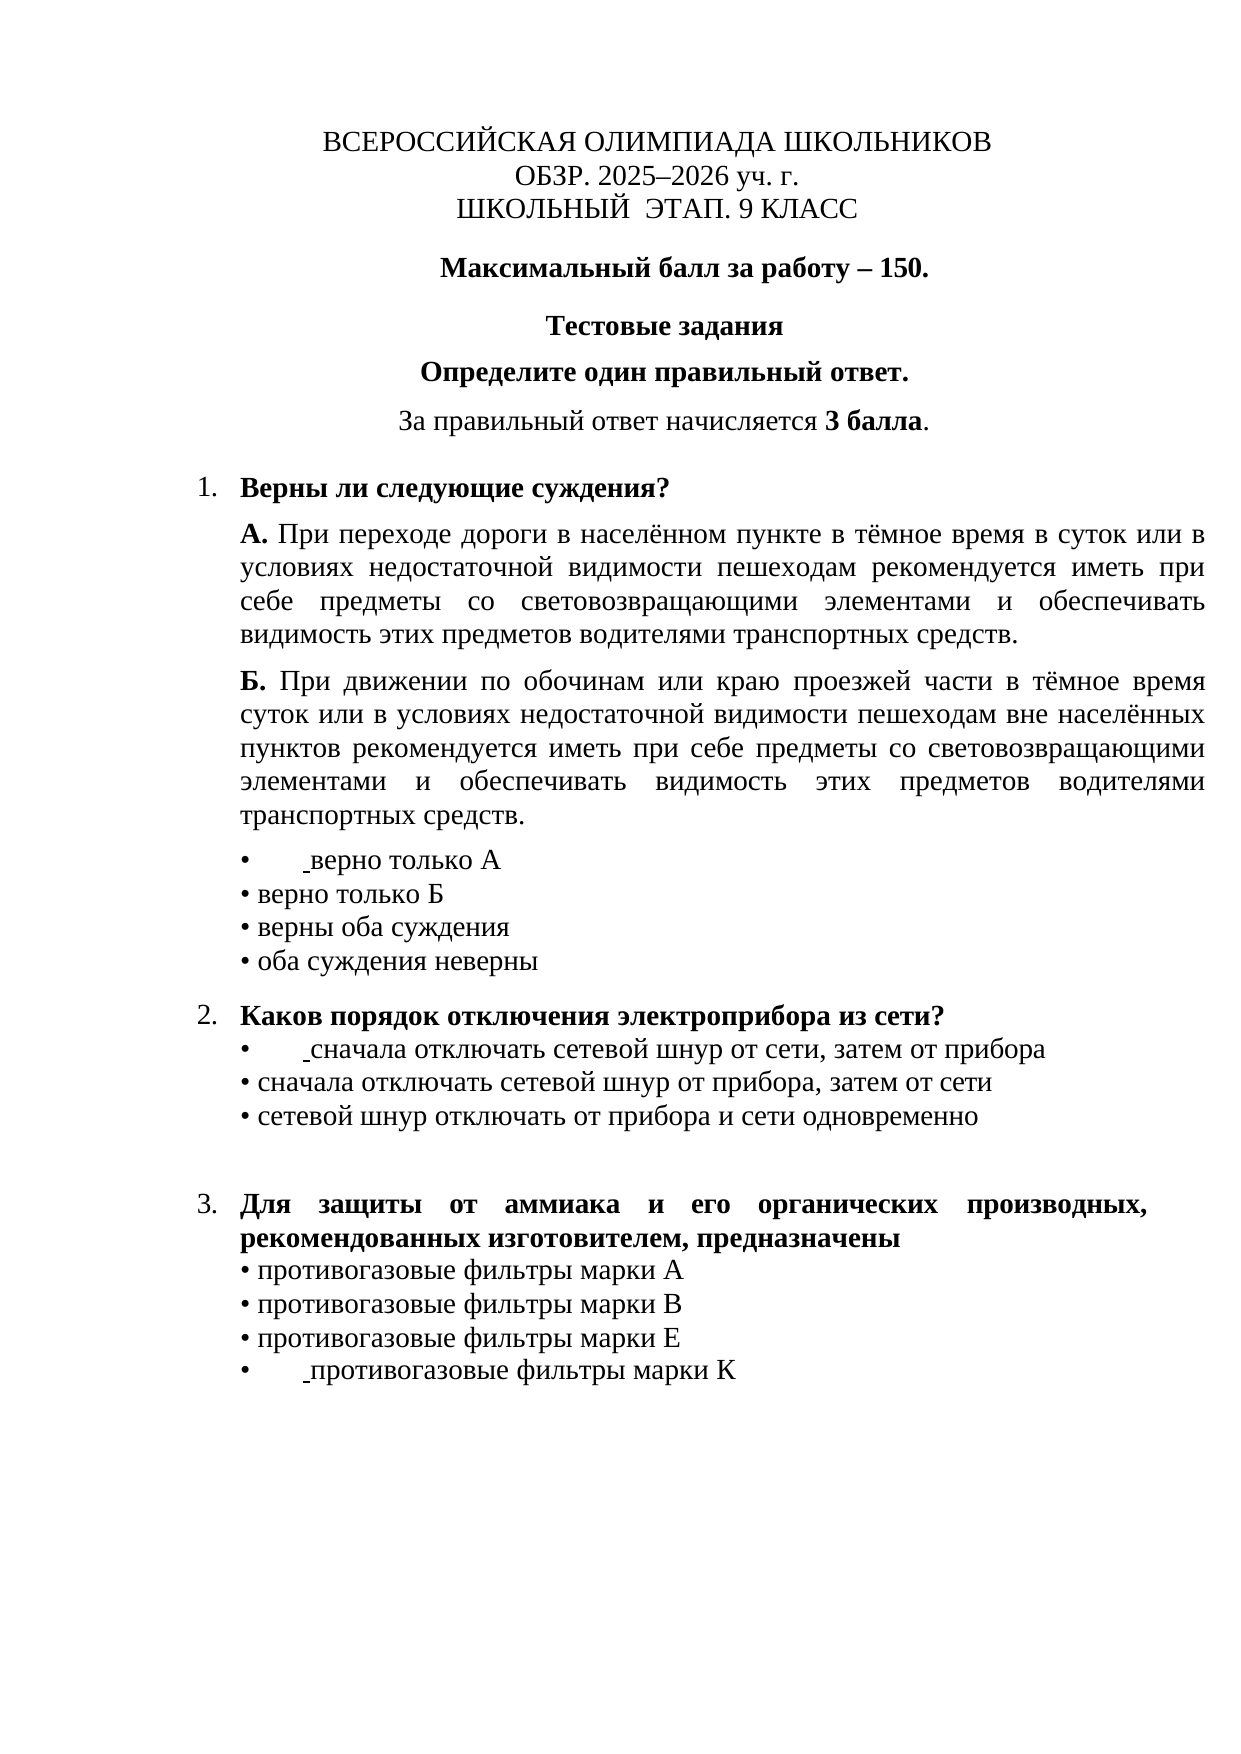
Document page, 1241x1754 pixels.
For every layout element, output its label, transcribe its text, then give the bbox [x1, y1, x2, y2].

table_cell Каков порядок отключения электроприбора из сети? сначала отключать сетевой шнур от сети, затем от прибора сначала отключать сетевой шнур от прибора, затем от сети сетевой шнур отключать от прибора и сети одновременно [229, 988, 1211, 1159]
table_cell 3. [191, 1159, 229, 1481]
table_header Верны ли следующие суждения? А. При переходе дороги в населённом пункте в тёмное время в суток или в условиях недостаточной видимости пешеходам рекомендуется иметь при себе предметы со световозвращающими элементами и обеспечивать видимость этих предметов водителями транспортных средств. Б. При движении по обочинам или краю проезжей части в тёмное время суток или в условиях недостаточной видимости пешеходам вне населённых пунктов рекомендуется иметь при себе предметы со световозвращающими элементами и обеспечивать видимость этих предметов водителями транспортных средств. верно только А верно только Б верны оба суждения оба суждения неверны [229, 471, 1211, 988]
text ВСЕРОССИЙСКАЯ ОЛИМПИАДА ШКОЛЬНИКОВ ОБЗР. 2025–2026 уч. г. [296, 124, 1018, 192]
text Тестовые задания Определите один правильный ответ. [420, 308, 923, 387]
table_header 1. [191, 471, 229, 988]
table_cell 2. [191, 988, 229, 1159]
text За правильный ответ начисляется 3 балла. [398, 403, 1152, 437]
text ШКОЛЬНЫЙ ЭТАП. 9 КЛАСС [178, 192, 1137, 225]
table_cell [229, 1159, 1211, 1481]
text Максимальный балл за работу – 150. [177, 250, 1137, 283]
